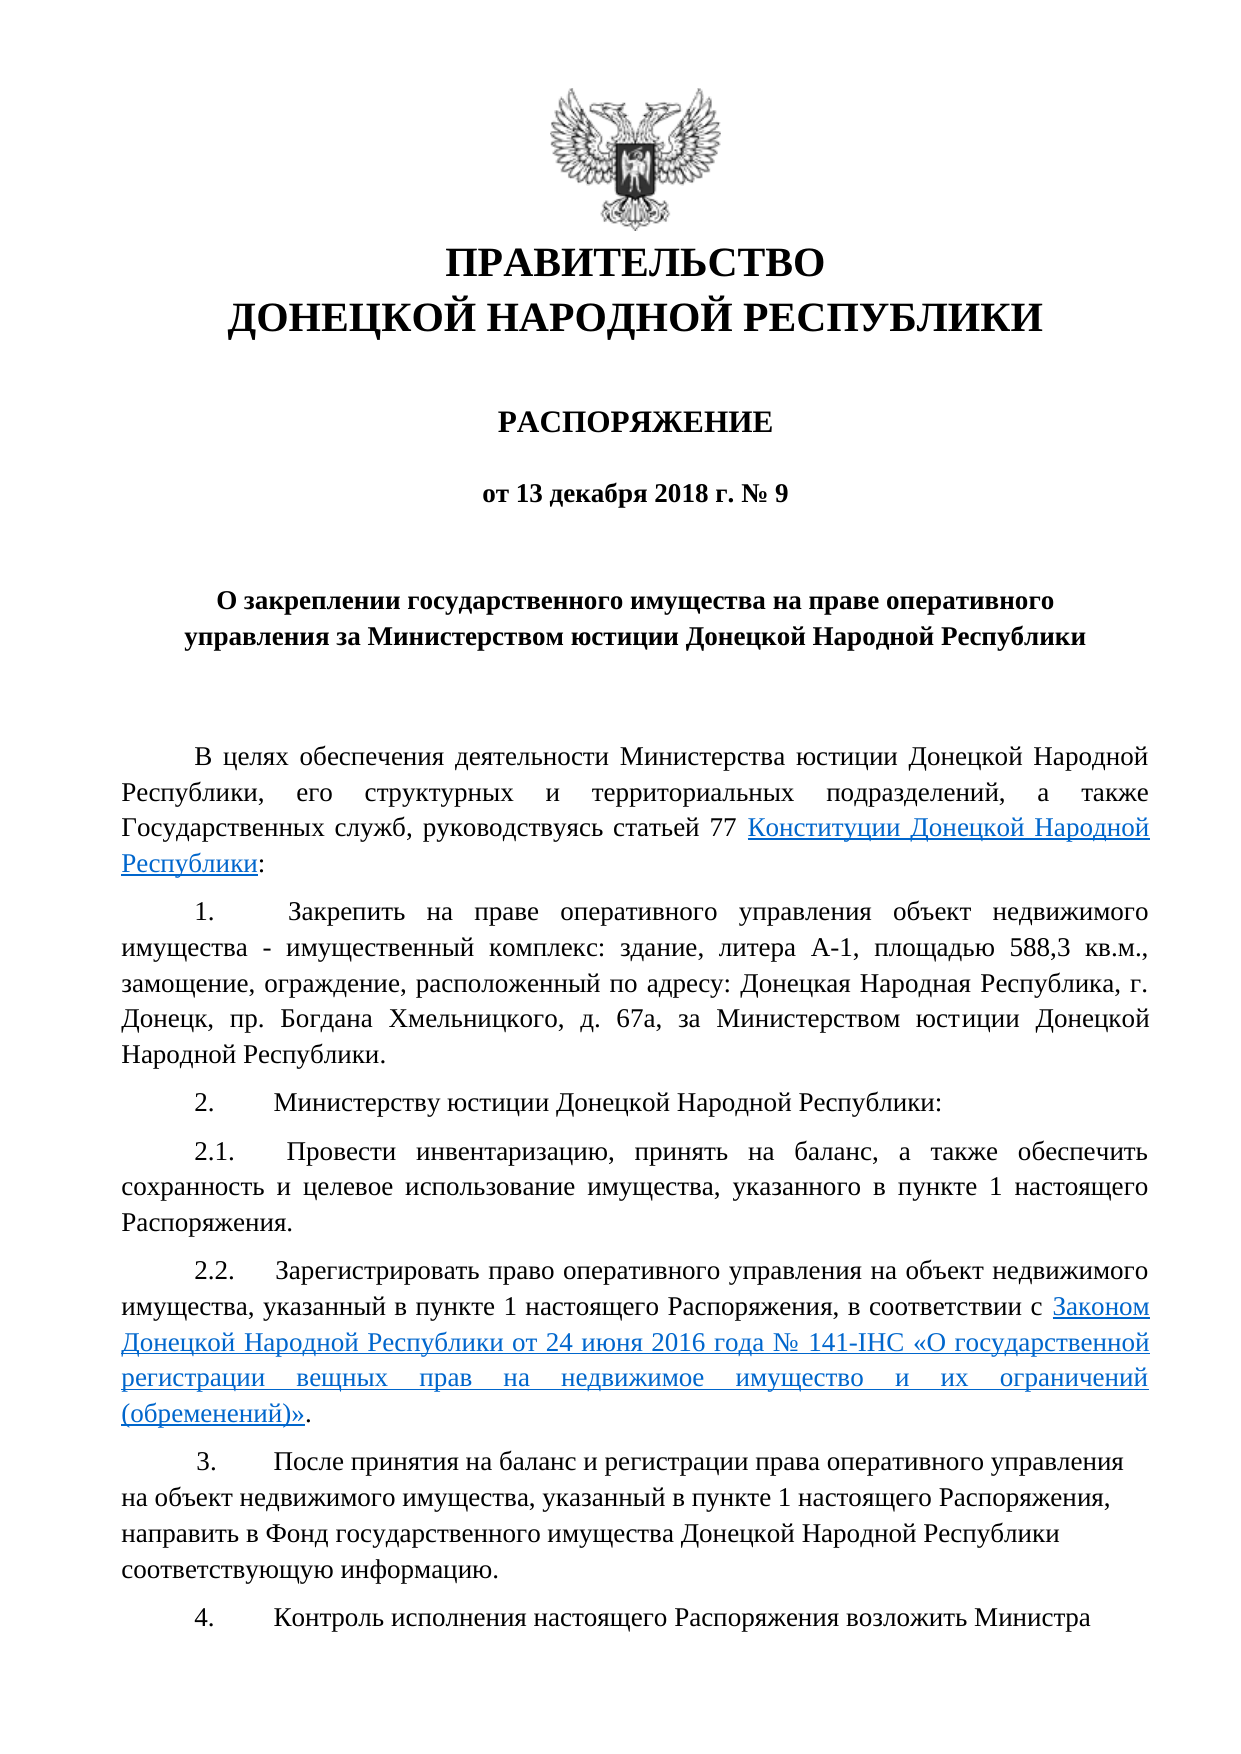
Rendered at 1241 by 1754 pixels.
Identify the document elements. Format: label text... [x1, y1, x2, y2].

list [119, 1601, 1125, 1632]
text РАСПОРЯЖЕНИЕ [119, 403, 1152, 439]
text управления за Министерством юстиции Донецкой Народной Республики [119, 620, 1152, 651]
list Закрепить на праве оперативного управления объект недвижимого имущества - имущественный комплекс: здание, литера А-1, площадью 588,3 кв.м., замощение, ограждение, расположенный по адресу: Донецкая Народная Республика, г. Донецк, пр. Богдана Хмельницкого, д. 67а, за Министерством юстиции Донецкой Народной Республики. [121, 895, 1150, 1069]
picture [550, 88, 721, 231]
text ДОНЕЦКОЙ НАРОДНОЙ РЕСПУБЛИКИ [119, 293, 1152, 341]
list Министерству юстиции Донецкой Народной Республики: [121, 1086, 1152, 1118]
list Зарегистрировать право оперативного управления на объект недвижимого имущества, указанный в пункте 1 настоящего Распоряжения, в соответствии с Законом Донецкой Народной Республики от 24 июня 2016 года № 141-IHC «О государственной регистрации вещных прав на недвижимое имущество и их ограничений (обременений)». [121, 1354, 1150, 1428]
list Зарегистрировать право оперативного управления на объект недвижимого имущества, указанный в пункте 1 настоящего Распоряжения, в соответствии с Законом Донецкой Народной Республики от 24 июня 2016 года № 141-IHC «О государственной регистрации вещных прав на недвижимое имущество и их ограничений (обременений)». [121, 1254, 1150, 1353]
list Провести инвентаризацию, принять на баланс, а также обеспечить сохранность и целевое использование имущества, указанного в пункте 1 настоящего Распоряжения. [121, 1135, 1150, 1237]
text от 13 декабря 2018 г. № 9 [119, 477, 1152, 508]
text ПРАВИТЕЛЬСТВО [119, 238, 1152, 286]
text В целях обеспечения деятельности Министерства юстиции Донецкой Народной Республики, его структурных и территориальных подразделений, а также Государственных служб, руководствуясь статьей 77 Конституции Донецкой Народной Республики: [121, 740, 1150, 878]
text О закреплении государственного имущества на праве оперативного [119, 584, 1152, 616]
list После принятия на баланс и регистрации права оперативного управления на объект недвижимого имущества, указанный в пункте 1 настоящего Распоряжения, направить в Фонд государственного имущества Донецкой Народной Республики соответствующую информацию. [121, 1446, 1153, 1584]
